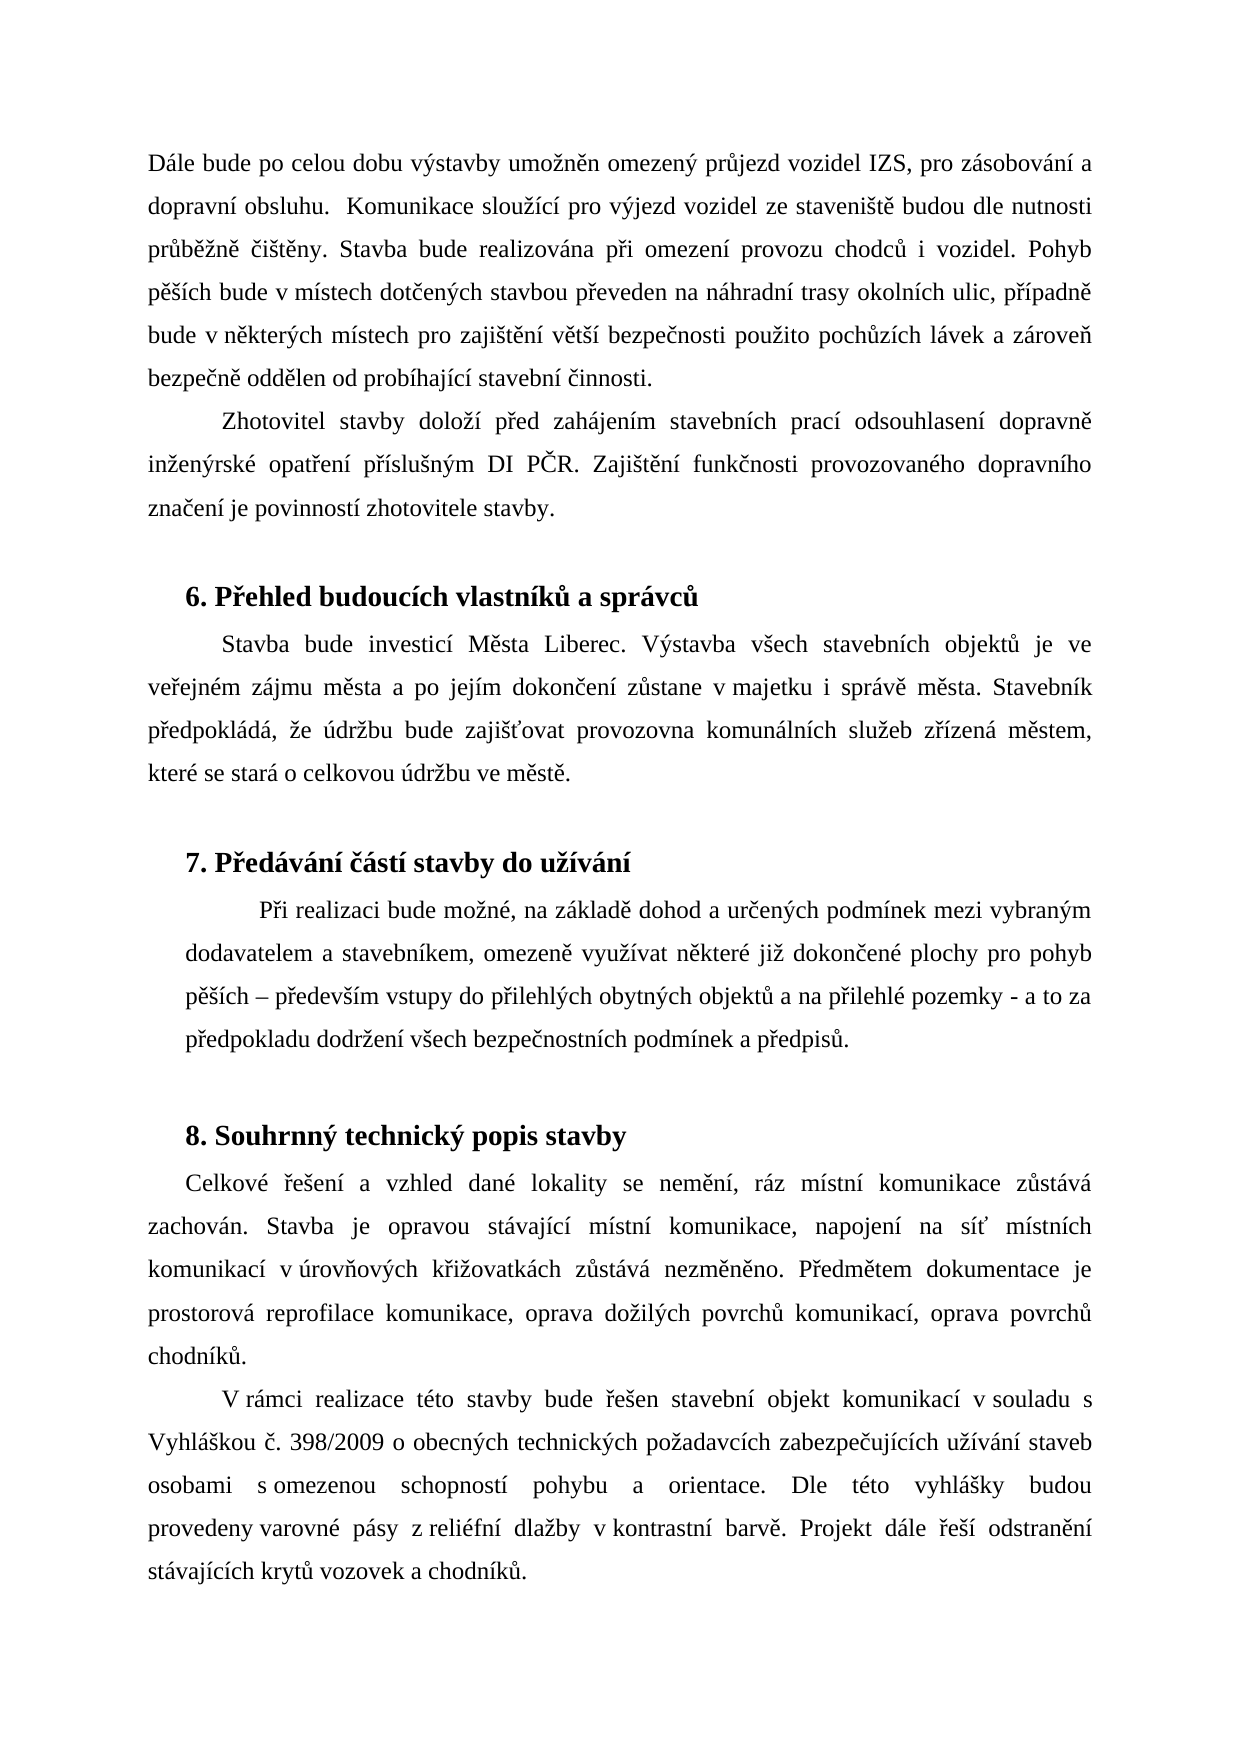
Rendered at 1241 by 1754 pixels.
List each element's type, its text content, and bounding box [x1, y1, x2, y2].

text Zhotovitel stavby doloží před zahájením stavebních prací odsouhlasení dopravně inženýrské opatření příslušným DI PČR. Zajištění funkčnosti provozovaného dopravního značení je povinností zhotovitele stavby. [148, 406, 1093, 521]
text 6. Přehled budoucích vlastníků a správců [185, 579, 1093, 612]
text 8. Souhrnný technický popis stavby [185, 1118, 1093, 1151]
text Stavba bude investicí Města Liberec. Výstavba všech stavebních objektů je ve veřejném zájmu města a po jejím dokončení zůstane v majetku i správě města. Stavebník předpokládá, že údržbu bude zajišťovat provozovna komunálních služeb zřízená městem, které se stará o celkovou údržbu ve městě. [148, 629, 1093, 787]
text V rámci realizace této stavby bude řešen stavební objekt komunikací v souladu s Vyhláškou č. 398/2009 o obecných technických požadavcích zabezpečujících užívání staveb osobami s omezenou schopností pohybu a orientace. Dle této vyhlášky budou provedeny varovné pásy z reliéfní dlažby v kontrastní barvě. Projekt dále řeší odstranění stávajících krytů vozovek a chodníků. [148, 1384, 1093, 1585]
text Celkové řešení a vzhled dané lokality se nemění, ráz místní komunikace zůstává zachován. Stavba je opravou stávající místní komunikace, napojení na síť místních komunikací v úrovňových křižovatkách zůstává nezměněno. Předmětem dokumentace je prostorová reprofilace komunikace, oprava dožilých povrchů komunikací, oprava povrchů chodníků. [148, 1168, 1093, 1369]
text 7. Předávání částí stavby do užívání [185, 845, 1093, 878]
text Při realizaci bude možné, na základě dohod a určených podmínek mezi vybraným dodavatelem a stavebníkem, omezeně využívat některé již dokončené plochy pro pohyb pěších – především vstupy do přilehlých obytných objektů a na přilehlé pozemky - a to za předpokladu dodržení všech bezpečnostních podmínek a předpisů. [185, 895, 1093, 1053]
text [148, 148, 1093, 392]
